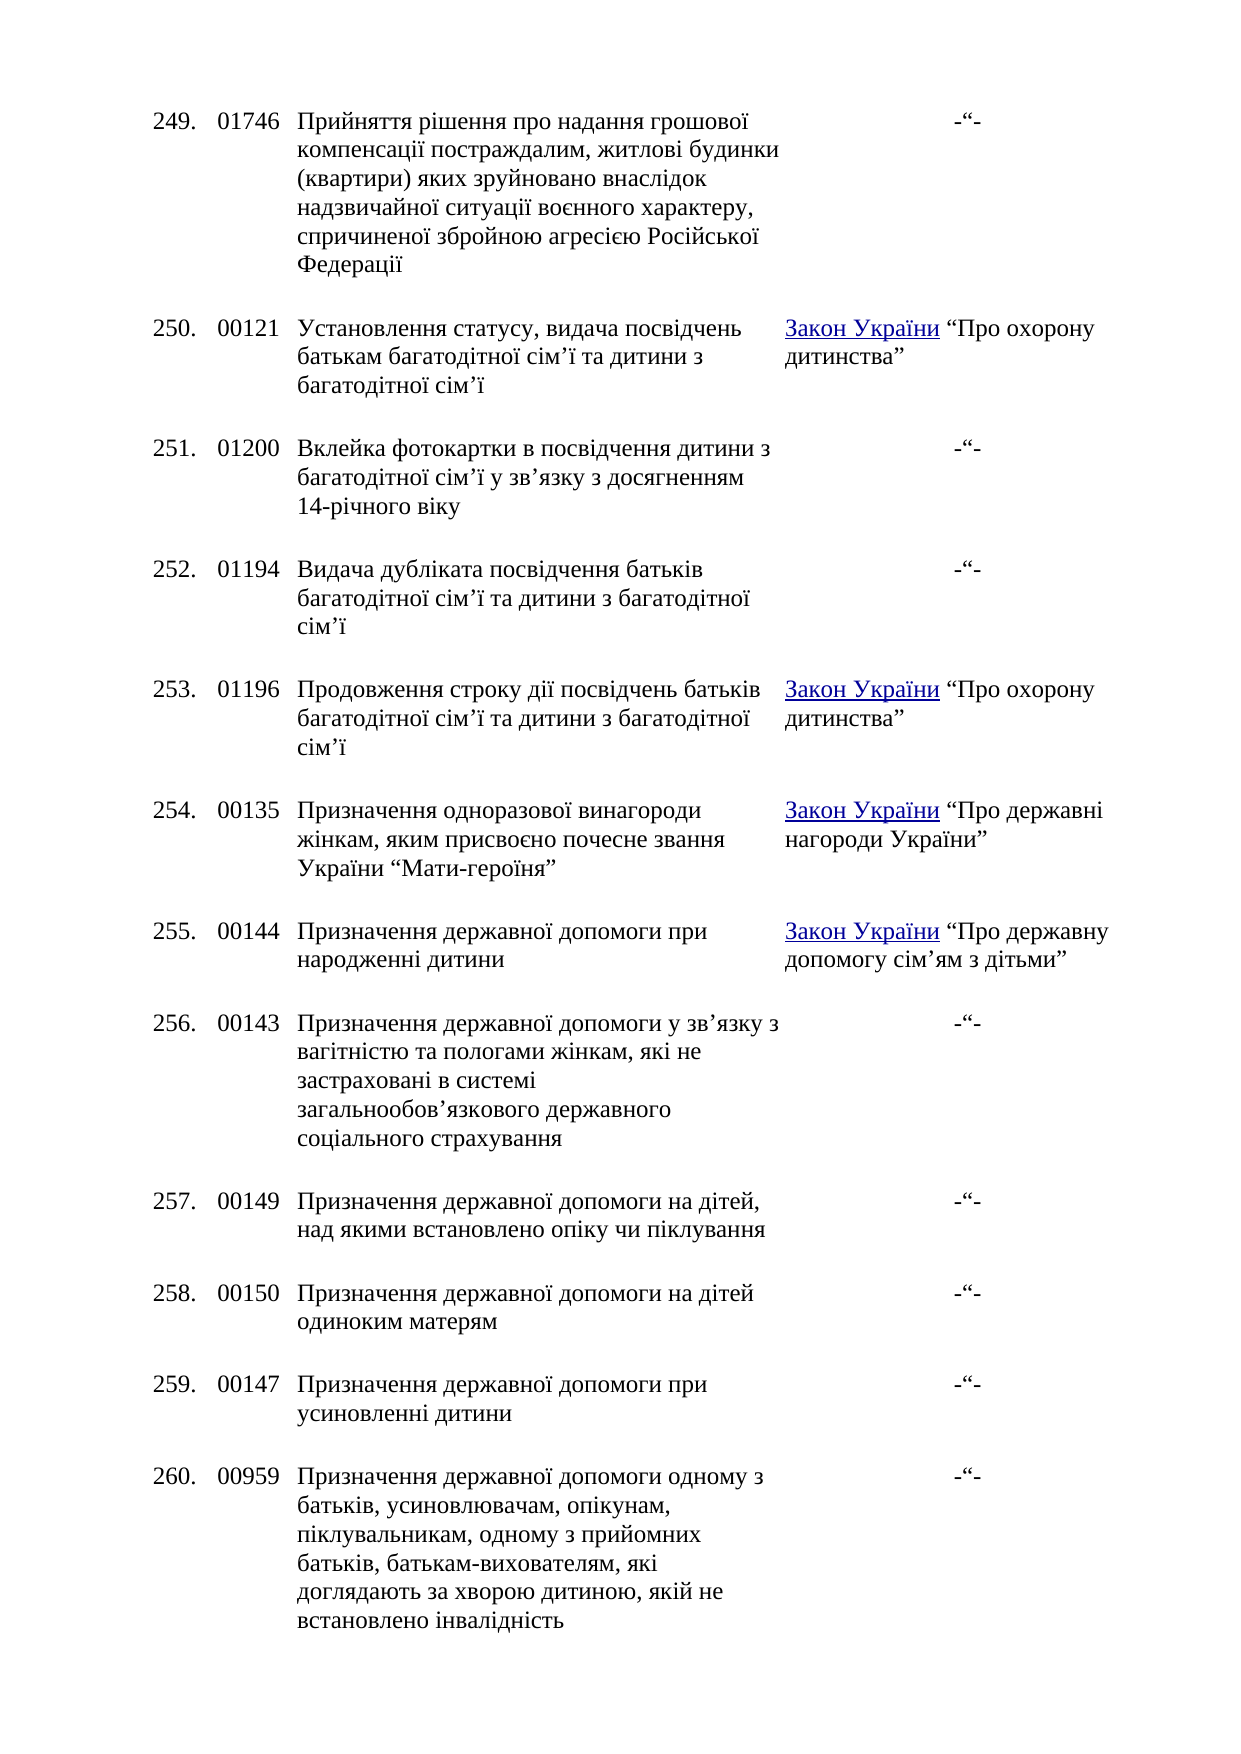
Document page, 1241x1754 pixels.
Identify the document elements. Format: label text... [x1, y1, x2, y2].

table_cell 01196 [201, 657, 295, 778]
table_cell Призначення державної допомоги одному з батьків, усиновлювачам, опікунам, піклувальникам, одному з прийомних батьків, батькам-вихователям, які доглядають за хворою дитиною, якій не встановлено інвалідність [295, 1444, 783, 1651]
table_cell Установлення статусу, видача посвідчень батькам багатодітної сім’ї та дитини з багатодітної сім’ї [295, 295, 783, 416]
table_cell 252. [148, 537, 201, 657]
table_cell 254. [148, 778, 201, 898]
table_cell -“- [783, 990, 1152, 1168]
table_cell 00143 [201, 990, 295, 1168]
table_cell 255. [148, 899, 201, 990]
table_cell Продовження строку дії посвідчень батьків багатодітної сім’ї та дитини з багатодітної сім’ї [295, 657, 783, 778]
table_cell Призначення одноразової винагороди жінкам, яким присвоєно почесне звання України “Мати-героїня” [295, 778, 783, 898]
table_cell Закон України “Про державні нагороди України” [783, 778, 1152, 898]
table_cell 00121 [201, 295, 295, 416]
table_cell 00135 [201, 778, 295, 898]
table_cell Прийняття рішення про надання грошової компенсації постраждалим, житлові будинки (квартири) яких зруйновано внаслідок надзвичайної ситуації воєнного характеру, спричиненої збройною агресією Російської Федерації [295, 89, 783, 295]
table_cell 00147 [201, 1352, 295, 1444]
table_cell 00150 [201, 1260, 295, 1352]
table_cell 258. [148, 1260, 201, 1352]
table_cell 01200 [201, 416, 295, 537]
table_cell Призначення державної допомоги на дітей, над якими встановлено опіку чи піклування [295, 1169, 783, 1260]
table_cell Закон України “Про державну допомогу сім’ям з дітьми” [783, 899, 1152, 990]
table_cell 253. [148, 657, 201, 778]
table_cell Призначення державної допомоги у зв’язку з вагітністю та пологами жінкам, які не застраховані в системі загальнообов’язкового державного соціального страхування [295, 990, 783, 1168]
table_cell 256. [148, 990, 201, 1168]
table_cell 00144 [201, 899, 295, 990]
table_cell Призначення державної допомоги при народженні дитини [295, 899, 783, 990]
table_cell 251. [148, 416, 201, 537]
table_cell 250. [148, 295, 201, 416]
table_cell Закон України “Про охорону дитинства” [783, 657, 1152, 778]
table_cell -“- [783, 416, 1152, 537]
table_cell -“- [783, 1444, 1152, 1651]
table_cell 01194 [201, 537, 295, 657]
table_cell 257. [148, 1169, 201, 1260]
table_cell -“- [783, 89, 1152, 295]
table_cell 249. [148, 89, 201, 295]
table_cell 259. [148, 1352, 201, 1444]
table_cell Видача дубліката посвідчення батьків багатодітної сім’ї та дитини з багатодітної сім’ї [295, 537, 783, 657]
table_cell -“- [783, 537, 1152, 657]
table_cell Вклейка фотокартки в посвідчення дитини з багатодітної сім’ї у зв’язку з досягненням 14-річного віку [295, 416, 783, 537]
table_cell 01746 [201, 89, 295, 295]
table_cell Призначення державної допомоги на дітей одиноким матерям [295, 1260, 783, 1352]
table_cell -“- [783, 1169, 1152, 1260]
table_cell Призначення державної допомоги при усиновленні дитини [295, 1352, 783, 1444]
table_cell -“- [783, 1352, 1152, 1444]
table_cell -“- [783, 1260, 1152, 1352]
table_cell 00959 [201, 1444, 295, 1651]
table_cell Закон України “Про охорону дитинства” [783, 295, 1152, 416]
table_cell 260. [148, 1444, 201, 1651]
table_cell 00149 [201, 1169, 295, 1260]
